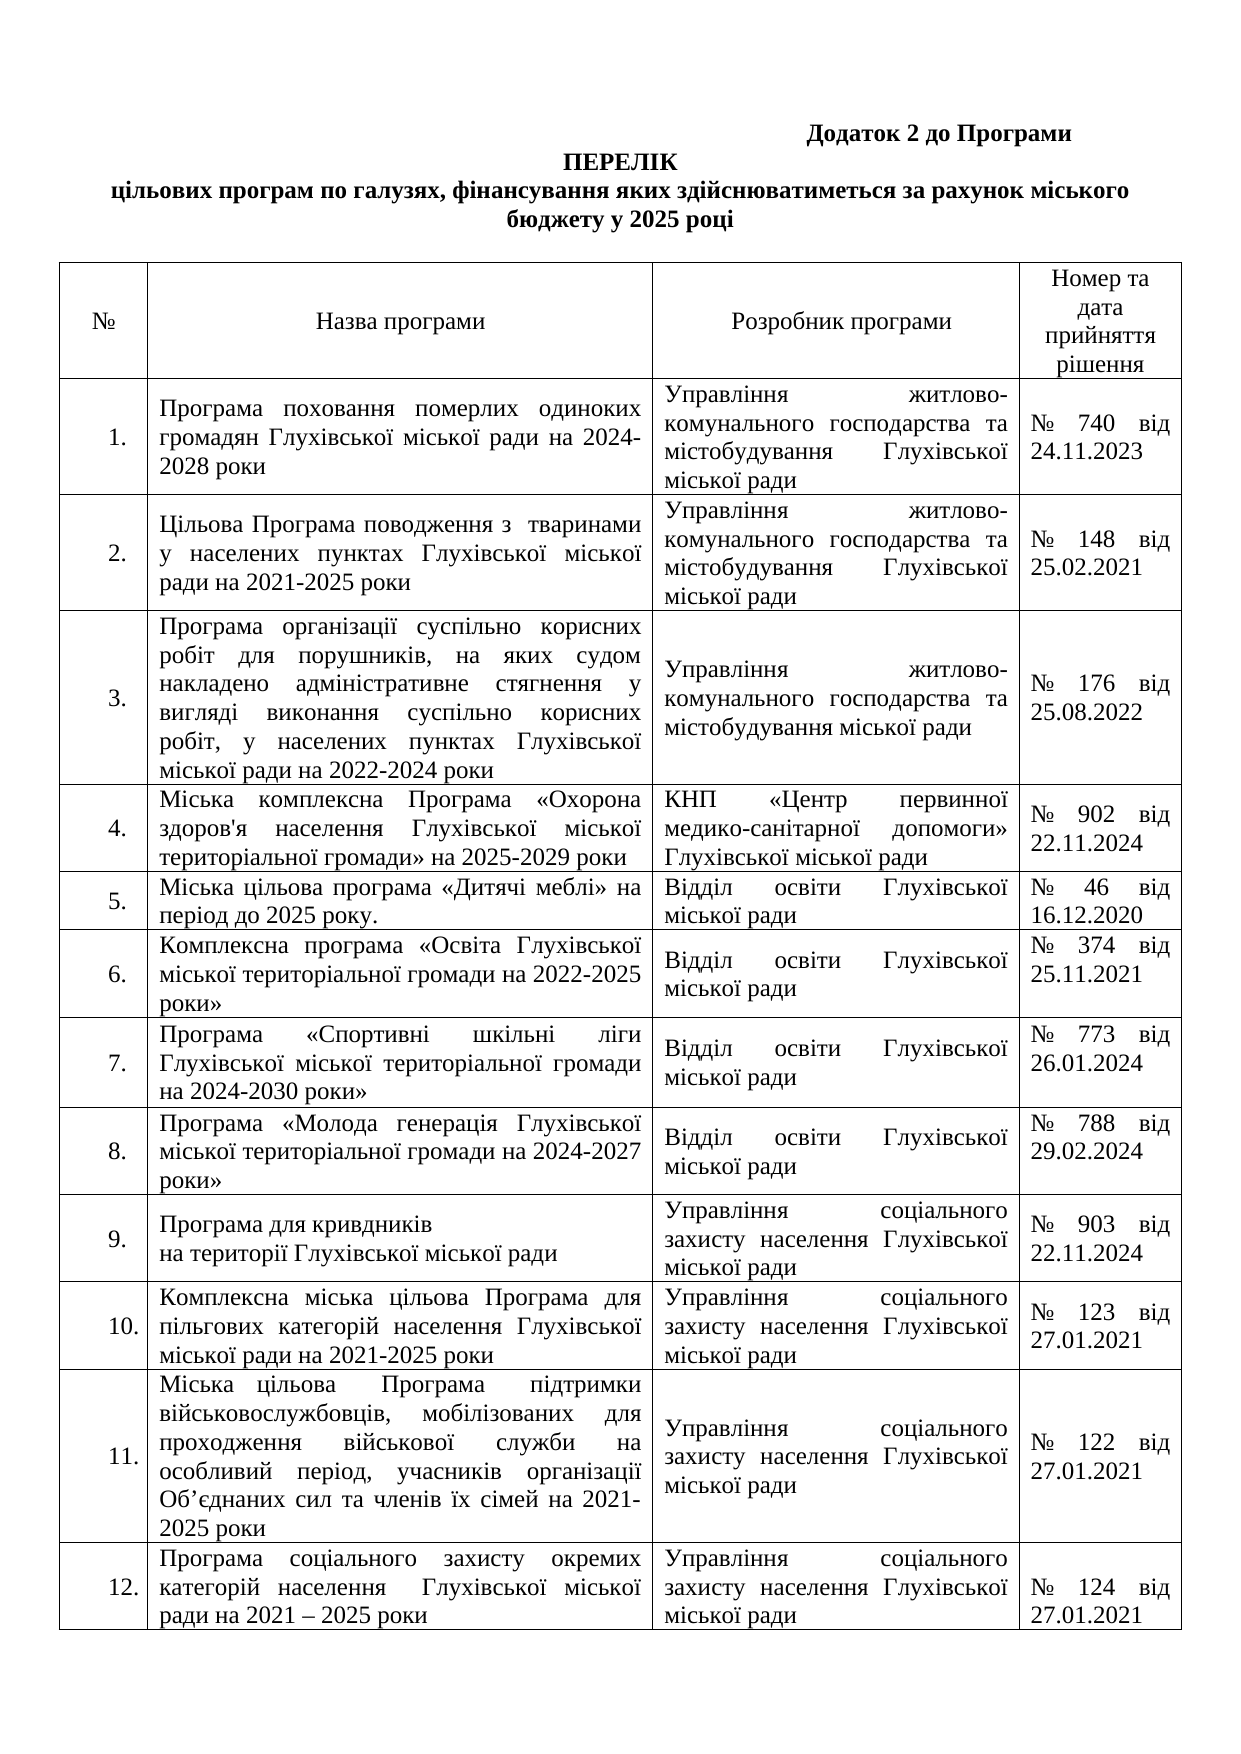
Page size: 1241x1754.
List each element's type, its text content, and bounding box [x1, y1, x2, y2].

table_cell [653, 1543, 1019, 1629]
table_cell Міська цільова програма «Дитячі меблі» на період до 2025 року. [148, 872, 652, 929]
table_cell [60, 379, 147, 494]
table_cell Управління житлово-комунального господарства та містобудування міської ради [653, 611, 1019, 783]
table_cell № 46 від 16.12.2020 [1020, 872, 1181, 929]
table_header Розробник програми [653, 263, 1019, 378]
table_cell [60, 1370, 147, 1542]
table_cell Міська комплексна Програма «Охорона здоров'я населення Глухівської міської територіальної громади» на 2025-2029 роки [148, 785, 652, 871]
table_cell № 374 від 25.11.2021 [1020, 930, 1181, 1017]
table_cell Програма для кривдників на території Глухівської міської ради [148, 1195, 652, 1281]
table_cell № 123 від 27.01.2021 [1020, 1282, 1181, 1368]
table_cell [60, 1282, 147, 1368]
table_cell [60, 872, 147, 929]
table_header Номер та дата прийняття рішення [1020, 263, 1181, 378]
table_cell КНП «Центр первинної медико-санітарної допомоги» Глухівської міської ради [653, 785, 1019, 871]
table_cell Управління соціального захисту населення Глухівської міської ради [653, 1370, 1019, 1542]
table_cell [60, 1543, 147, 1629]
table_cell Програма «Спортивні шкільні ліги Глухівської міської територіальної громади на 2024-2030 роки» [148, 1018, 652, 1107]
table_cell № 773 від 26.01.2024 [1020, 1018, 1181, 1107]
table_cell № 788 від 29.02.2024 [1020, 1108, 1181, 1194]
table_cell [60, 785, 147, 871]
table_header Назва програми [148, 263, 652, 378]
table_cell Відділ освіти Глухівської міської ради [653, 1108, 1019, 1194]
table_cell Програма поховання померлих одиноких громадян Глухівської міської ради на 2024-2028 роки [148, 379, 652, 494]
table_cell Управління житлово-комунального господарства та містобудування Глухівської міської ради [653, 379, 1019, 494]
table_cell № 148 від 25.02.2021 [1020, 495, 1181, 610]
table_cell Цільова Програма поводження з тваринами у населених пунктах Глухівської міської ради на 2021-2025 роки [148, 495, 652, 610]
table_cell Комплексна програма «Освіта Глухівської міської територіальної громади на 2022-2025 роки» [148, 930, 652, 1017]
table_cell Міська цільова Програма підтримки військовослужбовців, мобілізованих для проходження військової служби на особливий період, учасників організації Об’єднаних сил та членів їх сімей на 2021-2025 роки [148, 1370, 652, 1542]
table_cell Програма соціального захисту окремих категорій населення Глухівської міської ради на 2021 – 2025 роки [148, 1543, 652, 1629]
table_header № [60, 263, 147, 378]
table_cell № 902 від 22.11.2024 [1020, 785, 1181, 871]
table_cell [60, 1018, 147, 1107]
table_cell Комплексна міська цільова Програма для пільгових категорій населення Глухівської міської ради на 2021-2025 роки [148, 1282, 652, 1368]
text ПЕРЕЛІК [89, 147, 1152, 176]
table_cell Програма «Молода генерація Глухівської міської територіальної громади на 2024-2027 роки» [148, 1108, 652, 1194]
table_cell № 122 від 27.01.2021 [1020, 1370, 1181, 1542]
table_cell [60, 1108, 147, 1194]
table_cell № 740 від 24.11.2023 [1020, 379, 1181, 494]
table_cell № 124 від 27.01.2021 [1020, 1543, 1181, 1629]
table_cell Відділ освіти Глухівської міської ради [653, 930, 1019, 1017]
table_cell Управління житлово-комунального господарства та містобудування Глухівської міської ради [653, 495, 1019, 610]
table_cell Програма організації суспільно корисних робіт для порушників, на яких судом накладено адміністративне стягнення у вигляді виконання суспільно корисних робіт, у населених пунктах Глухівської міської ради на 2022-2024 роки [148, 611, 652, 783]
table_cell [60, 1195, 147, 1281]
table_cell [60, 611, 147, 783]
table_cell № 176 від 25.08.2022 [1020, 611, 1181, 783]
table_cell Відділ освіти Глухівської міської ради [653, 872, 1019, 929]
table_cell Відділ освіти Глухівської міської ради [653, 1018, 1019, 1107]
table_cell [60, 495, 147, 610]
table_cell Управління соціального захисту населення Глухівської міської ради [653, 1195, 1019, 1281]
text цільових програм по галузях, фінансування яких здійснюватиметься за рахунок міського бюджету у 2025 році [89, 176, 1152, 233]
table_header Додаток 2 до Програми [783, 118, 1133, 147]
table_cell [60, 930, 147, 1017]
table_cell № 903 від 22.11.2024 [1020, 1195, 1181, 1281]
table_cell Управління соціального захисту населення Глухівської міської ради [653, 1282, 1019, 1368]
